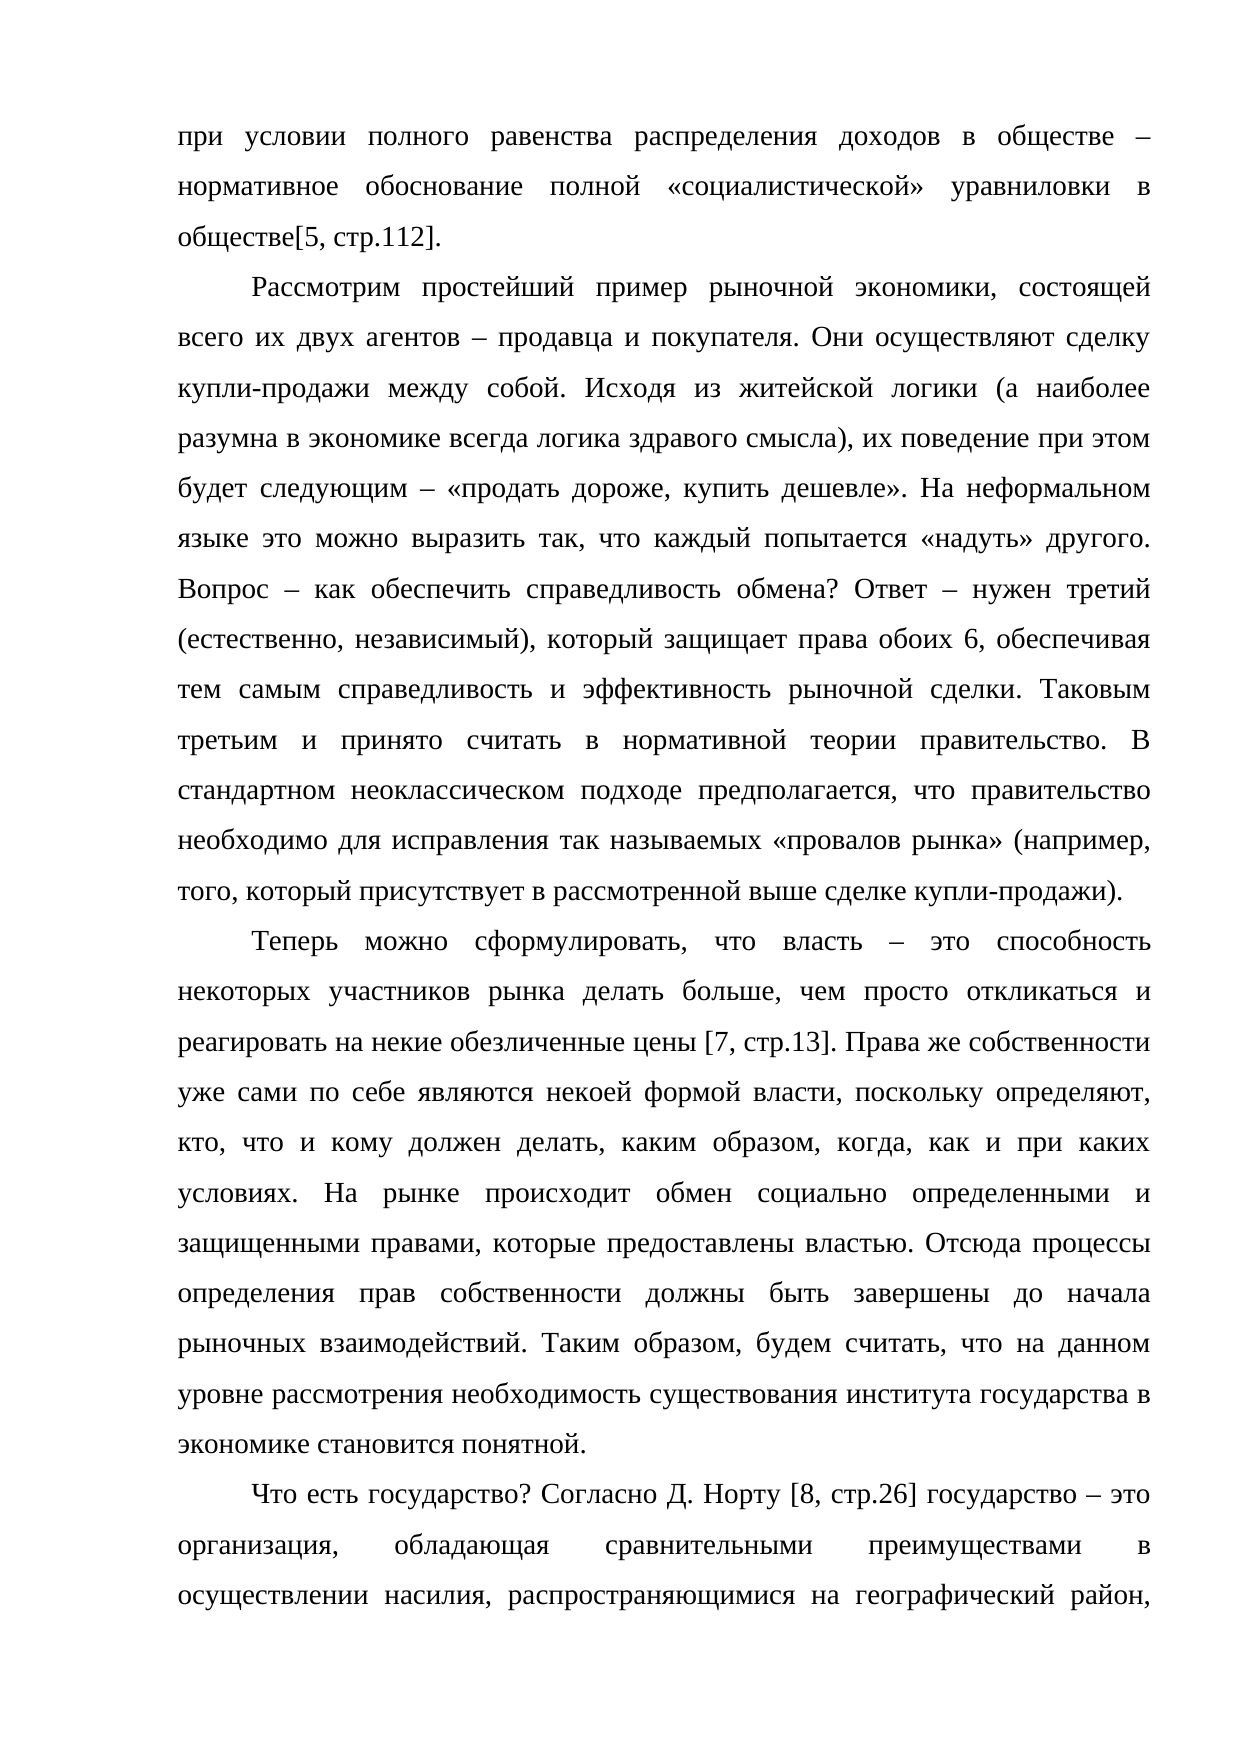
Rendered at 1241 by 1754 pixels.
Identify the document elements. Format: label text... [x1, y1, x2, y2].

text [177, 1477, 1152, 1611]
text Рассмотрим простейший пример рыночной экономики, состоящей всего их двух агентов – продавца и покупателя. Они осуществляют сделку купли-продажи между собой. Исходя из житейской логики (а наиболее разумна в экономике всегда логика здравого смысла), их поведение при этом будет следующим – «продать дороже, купить дешевле». На неформальном языке это можно выразить так, что каждый попытается «надуть» другого. Вопрос – как обеспечить справедливость обмена? Ответ – нужен третий (естественно, независимый), который защищает права обоих 6, обеспечивая тем самым справедливость и эффективность рыночной сделки. Таковым третьим и принято считать в нормативной теории правительство. В стандартном неоклассическом подходе предполагается, что правительство необходимо для исправления так называемых «провалов рынка» (например, того, который присутствует в рассмотренной выше сделке купли-продажи). [177, 269, 1152, 906]
text Теперь можно сформулировать, что власть – это способность некоторых участников рынка делать больше, чем просто откликаться и реагировать на некие обезличенные цены [7, стр.13]. Права же собственности уже сами по себе являются некоей формой власти, поскольку определяют, кто, что и кому должен делать, каким образом, когда, как и при каких условиях. На рынке происходит обмен социально определенными и защищенными правами, которые предоставлены властью. Отсюда процессы определения прав собственности должны быть завершены до начала рыночных взаимодействий. Таким образом, будем считать, что на данном уровне рассмотрения необходимость существования института государства в экономике становится понятной. [177, 923, 1152, 1460]
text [177, 118, 1152, 252]
